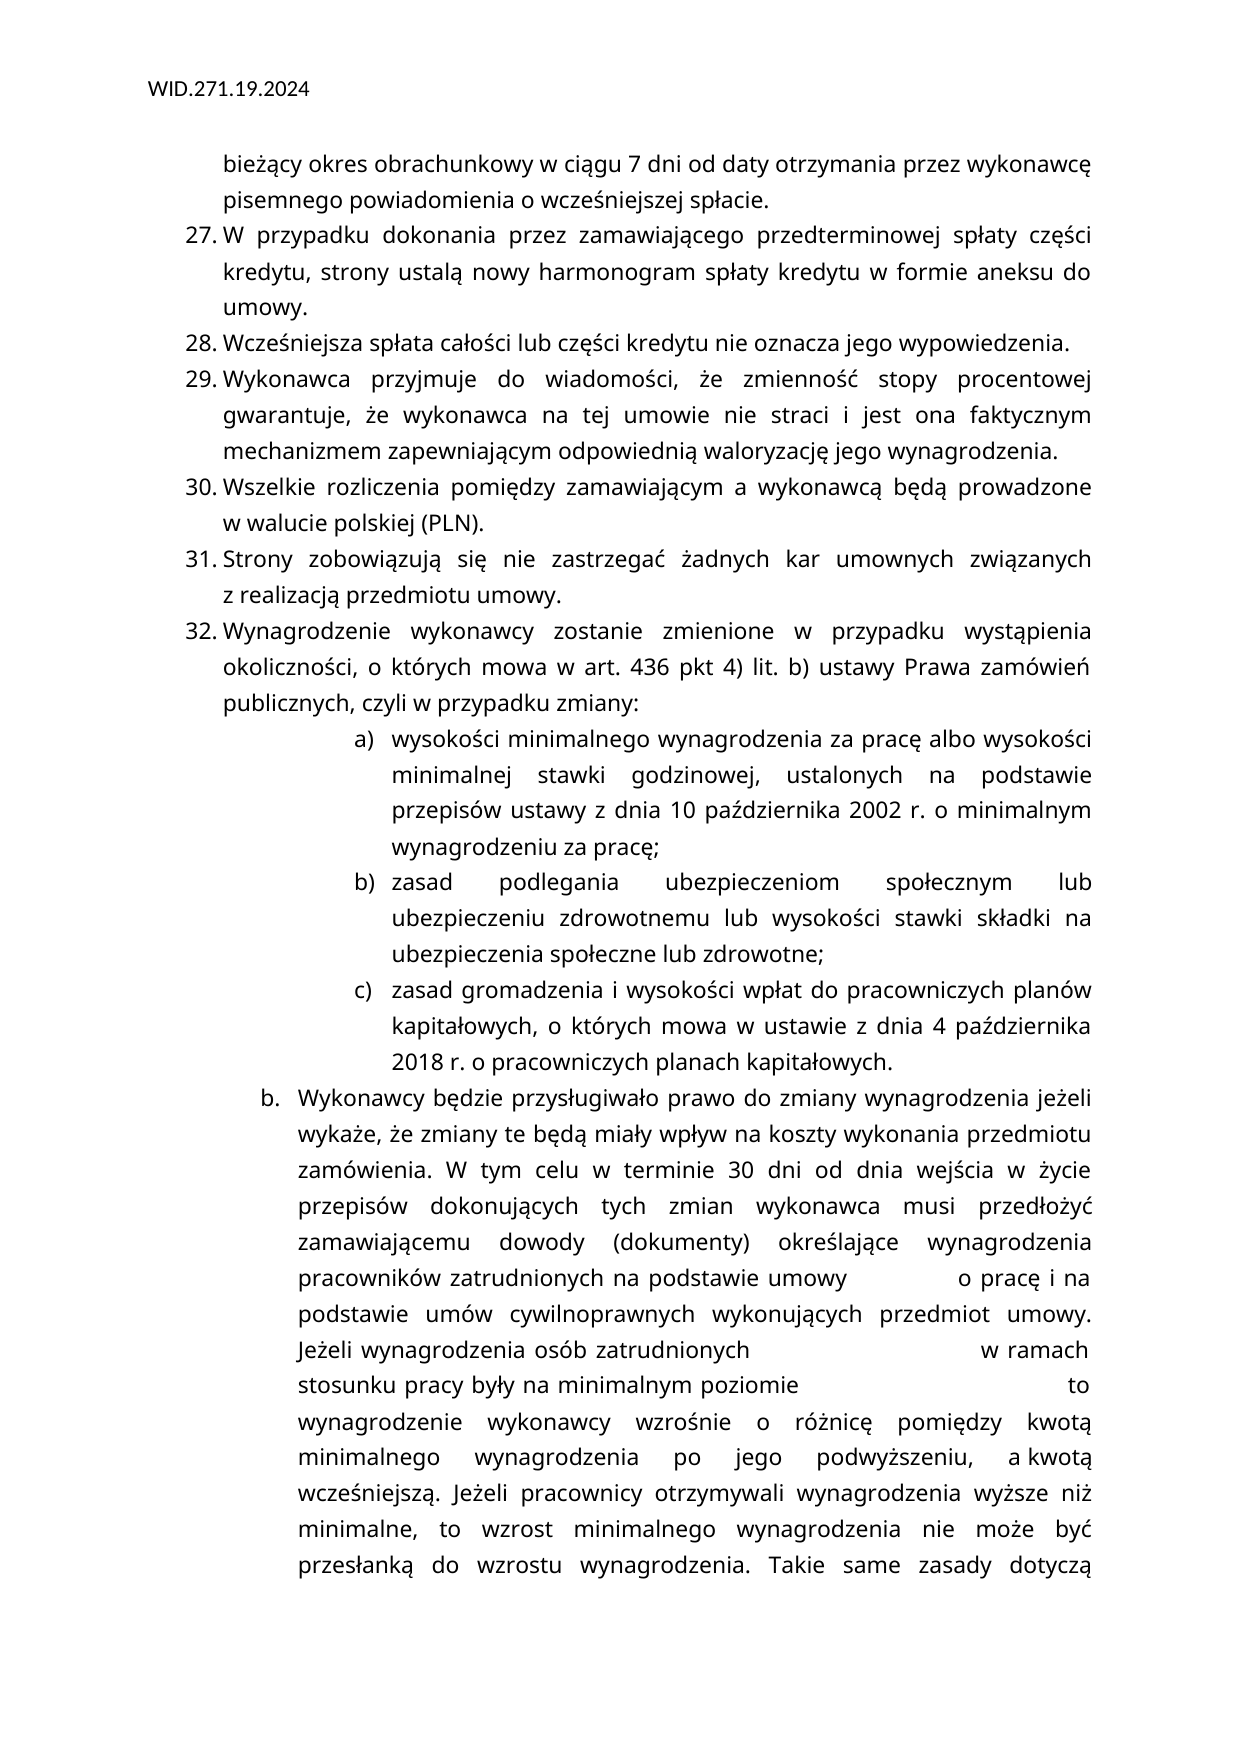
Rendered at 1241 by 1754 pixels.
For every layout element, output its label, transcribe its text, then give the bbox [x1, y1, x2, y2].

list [260, 1082, 1093, 1580]
list Wynagrodzenie wykonawcy zostanie zmienione w przypadku wystąpienia okoliczności, o których mowa w art. 436 pkt 4) lit. b) ustawy Prawa zamówień publicznych, czyli w przypadku zmiany: [185, 615, 1093, 718]
list Wszelkie rozliczenia pomiędzy zamawiającym a wykonawcą będą prowadzone w walucie polskiej (PLN). [185, 471, 1093, 538]
list W przypadku dokonania przez zamawiającego przedterminowej spłaty części kredytu, strony ustalą nowy harmonogram spłaty kredytu w formie aneksu do umowy. [185, 219, 1093, 323]
list zasad gromadzenia i wysokości wpłat do pracowniczych planów kapitałowych, o których mowa w ustawie z dnia 4 października 2018 r. o pracowniczych planach kapitałowych. [354, 974, 1093, 1077]
list Strony zobowiązują się nie zastrzegać żadnych kar umownych związanych z realizacją przedmiotu umowy. [185, 543, 1093, 610]
list Wcześniejsza spłata całości lub części kredytu nie oznacza jego wypowiedzenia. [185, 327, 1093, 358]
list zasad podlegania ubezpieczeniom społecznym lub ubezpieczeniu zdrowotnemu lub wysokości stawki składki na ubezpieczenia społeczne lub zdrowotne; [354, 866, 1093, 969]
list wysokości minimalnego wynagrodzenia za pracę albo wysokości minimalnej stawki godzinowej, ustalonych na podstawie przepisów ustawy z dnia 10 października 2002 r. o minimalnym wynagrodzeniu za pracę; [354, 723, 1093, 862]
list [185, 148, 1093, 215]
list Wykonawca przyjmuje do wiadomości, że zmienność stopy procentowej gwarantuje, że wykonawca na tej umowie nie straci i jest ona faktycznym mechanizmem zapewniającym odpowiednią waloryzację jego wynagrodzenia. [185, 363, 1093, 466]
